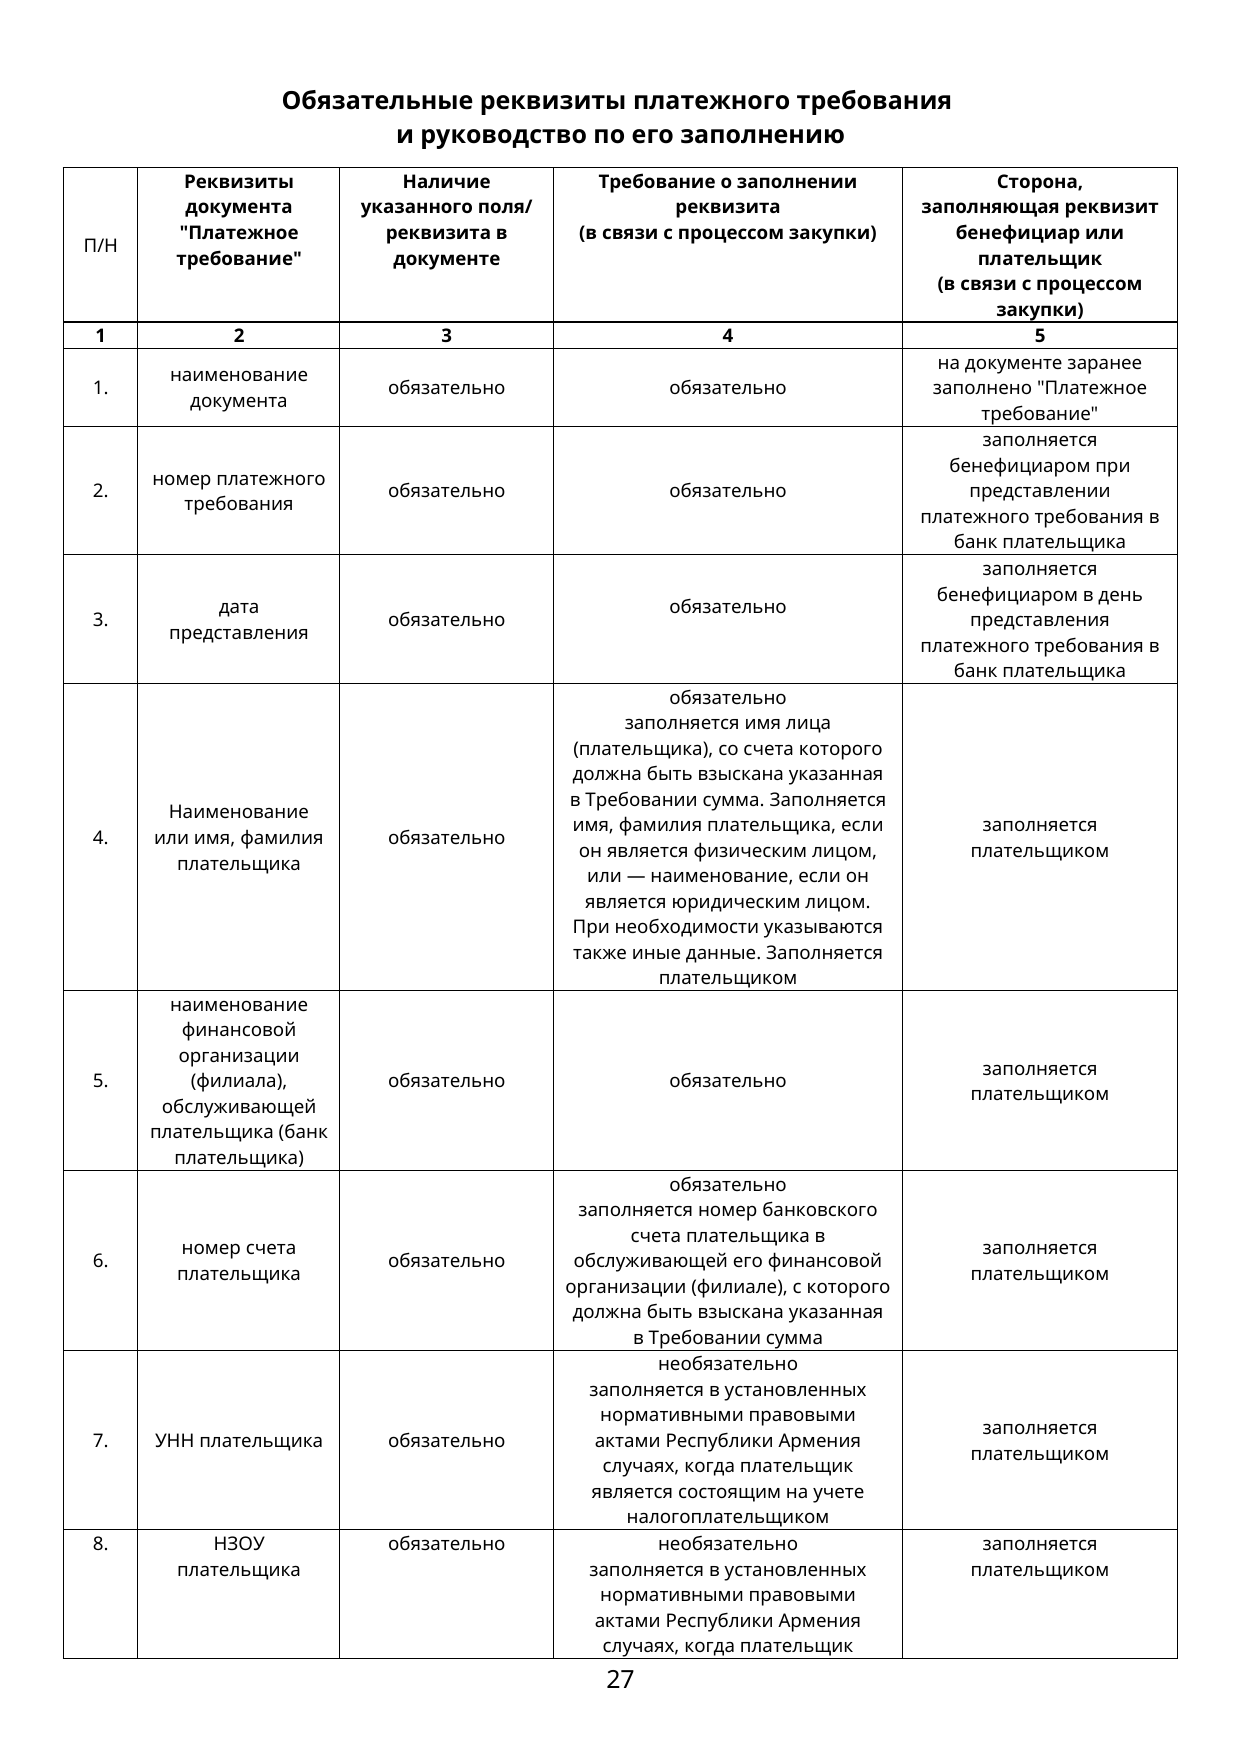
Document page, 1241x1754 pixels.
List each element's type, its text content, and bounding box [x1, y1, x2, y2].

table_cell номер счета плательщика [138, 1171, 339, 1349]
table_header Требование о заполнении реквизита (в связи с процессом закупки) [554, 168, 902, 321]
table_cell 8. [64, 1530, 137, 1658]
table_cell дата представления [138, 555, 339, 683]
table_cell 4. [64, 684, 137, 990]
table_cell 6. [64, 1171, 137, 1349]
text Обязательные реквизиты платежного требования и руководство по его заполнению [133, 82, 1108, 151]
table_cell обязательно [340, 349, 553, 426]
table_cell обязательно [340, 1351, 553, 1529]
table_header Сторона, заполняющая реквизит бенефициар или плательщик (в связи с процессом закупки) [903, 168, 1177, 321]
table_cell заполняется плательщиком [903, 1530, 1177, 1658]
table_cell обязательно [554, 349, 902, 426]
table_cell обязательно [340, 991, 553, 1170]
table_cell 3 [340, 323, 553, 348]
table_cell обязательно [340, 555, 553, 683]
table_cell наименование финансовой организации (филиала), обслуживающей плательщика (банк плательщика) [138, 991, 339, 1170]
table_cell обязательно [340, 1530, 553, 1658]
table_cell 7. [64, 1351, 137, 1529]
table_cell Наименование или имя, фамилия плательщика [138, 684, 339, 990]
table_cell наименование документа [138, 349, 339, 426]
table_cell обязательно заполняется номер банковского счета плательщика в обслуживающей его финансовой организации (филиале), с которого должна быть взыскана указанная в Требовании сумма [554, 1171, 902, 1349]
table_cell необязательно заполняется в установленных нормативными правовыми актами Республики Армения случаях, когда плательщик является состоящим на учете налогоплательщиком [554, 1351, 902, 1529]
table_cell обязательно [340, 1171, 553, 1349]
table_cell обязательно [554, 555, 902, 683]
table_cell обязательно [554, 427, 902, 554]
table_header Реквизиты документа "Платежное требование" [138, 168, 339, 321]
table_cell необязательно заполняется в установленных нормативными правовыми актами Республики Армения случаях, когда плательщик является физическим лицом [554, 1530, 902, 1658]
table_cell НЗОУ плательщика [138, 1530, 339, 1658]
table_cell 1. [64, 349, 137, 426]
table_cell заполняется плательщиком [903, 1351, 1177, 1529]
table_cell номер платежного требования [138, 427, 339, 554]
table_cell обязательно заполняется имя лица (плательщика), со счета которого должна быть взыскана указанная в Требовании сумма. Заполняется имя, фамилия плательщика, если он является физическим лицом, или — наименование, если он является юридическим лицом. При необходимости указываются также иные данные. Заполняется плательщиком [554, 684, 902, 990]
table_cell заполняется бенефициаром в день представления платежного требования в банк плательщика [903, 555, 1177, 683]
table_cell 4 [554, 323, 902, 348]
table_cell 5 [903, 323, 1177, 348]
table_cell 2. [64, 427, 137, 554]
table_cell УНН плательщика [138, 1351, 339, 1529]
table_cell заполняется плательщиком [903, 1171, 1177, 1349]
table_cell 1 [64, 323, 137, 348]
table_cell обязательно [340, 684, 553, 990]
table_cell обязательно [554, 991, 902, 1170]
table_cell заполняется бенефициаром при представлении платежного требования в банк плательщика [903, 427, 1177, 554]
table_header Наличие указанного поля/ реквизита в документе [340, 168, 553, 321]
table_cell 3. [64, 555, 137, 683]
table_cell обязательно [340, 427, 553, 554]
table_cell заполняется плательщиком [903, 991, 1177, 1170]
table_cell заполняется плательщиком [903, 684, 1177, 990]
table_cell 2 [138, 323, 339, 348]
table_cell 5. [64, 991, 137, 1170]
table_cell на документе заранее заполнено "Платежное требование" [903, 349, 1177, 426]
table_header П/Н [64, 168, 137, 321]
